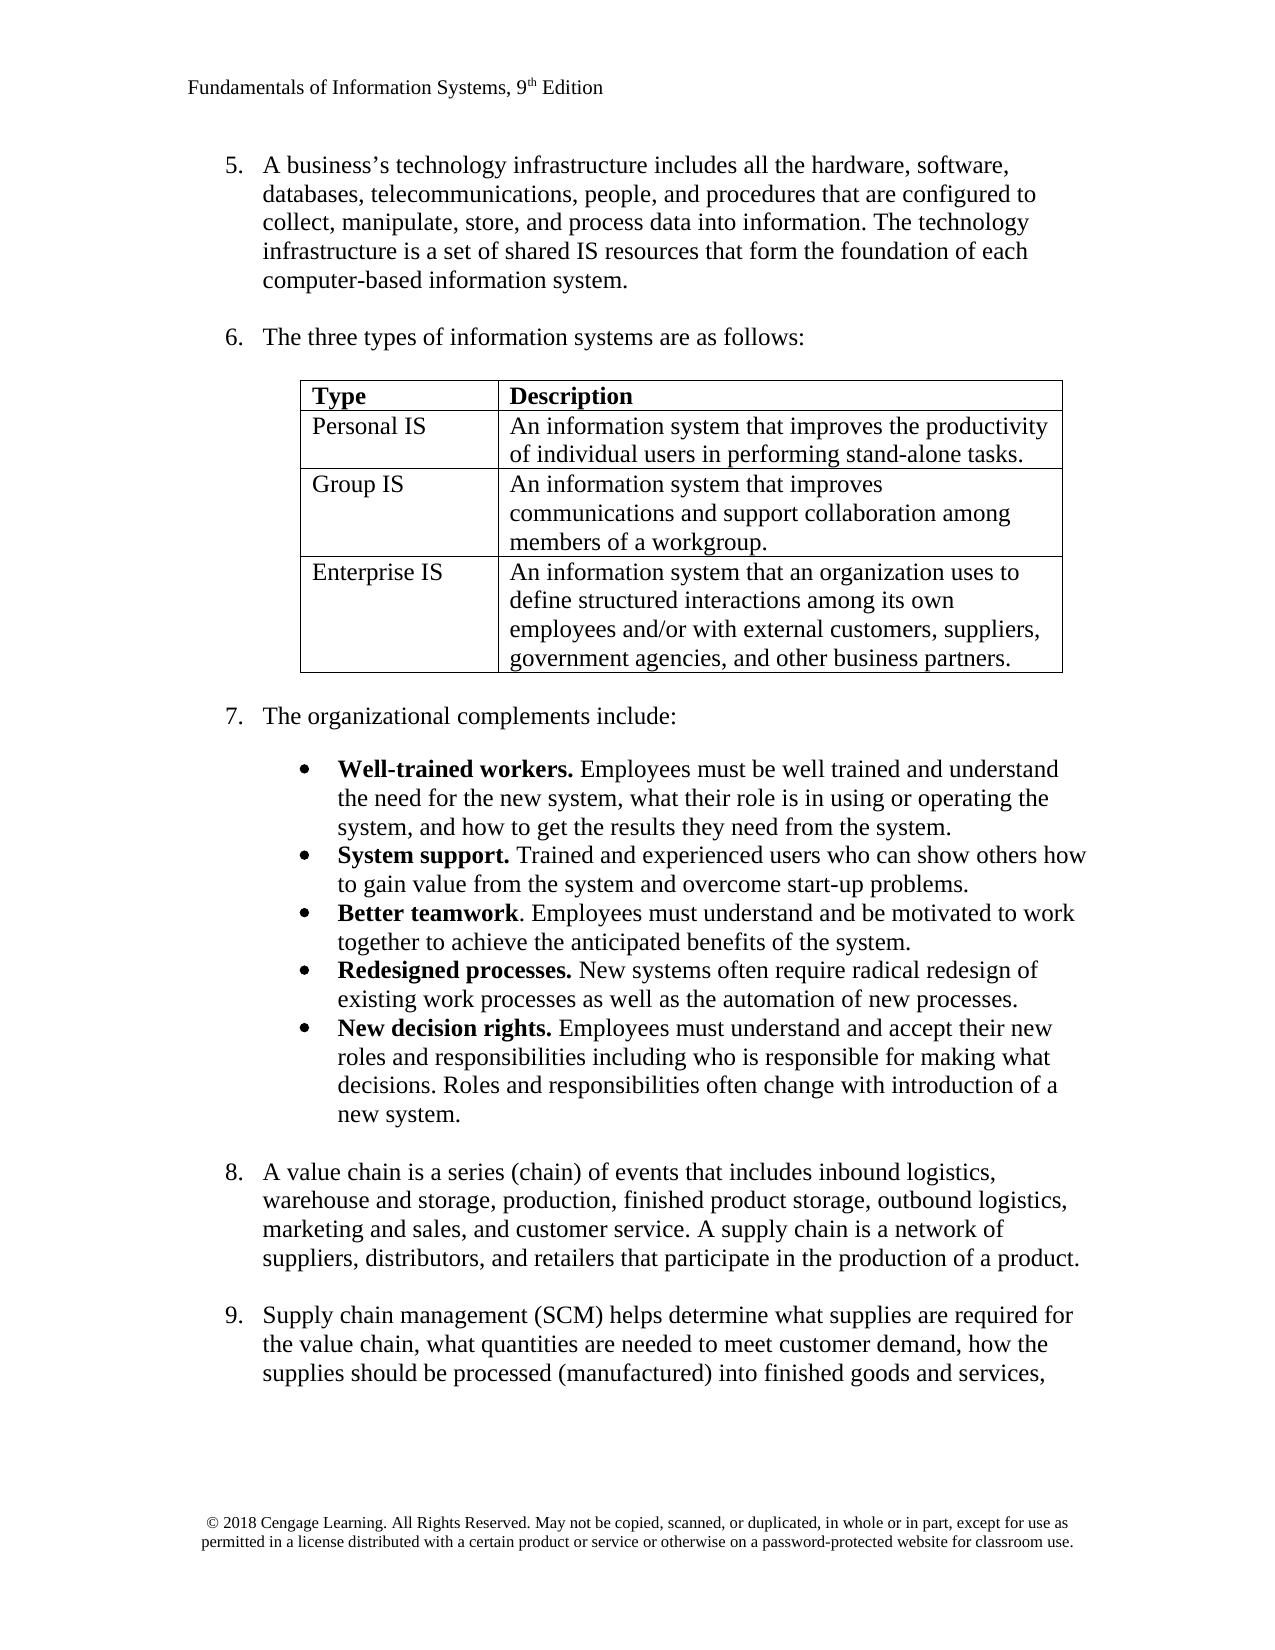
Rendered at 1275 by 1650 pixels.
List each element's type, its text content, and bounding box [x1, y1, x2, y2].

table_header Type [301, 381, 498, 410]
list The three types of information systems are as follows: [225, 322, 1087, 351]
table_cell Enterprise IS [301, 557, 498, 672]
list A business’s technology infrastructure includes all the hardware, software, databases, telecommunications, people, and procedures that are configured to collect, manipulate, store, and process data into information. The technology infrastructure is a set of shared IS resources that form the foundation of each computer-based information system. [225, 150, 1087, 294]
table_header Description [499, 381, 1062, 410]
table_cell An information system that an organization uses to define structured interactions among its own employees and/or with external customers, suppliers, government agencies, and other business partners. [499, 557, 1062, 672]
list Better teamwork. Employees must understand and be motivated to work together to achieve the anticipated benefits of the system. [300, 898, 1087, 956]
table_cell An information system that improves the productivity of individual users in performing stand-alone tasks. [499, 411, 1062, 468]
table_cell An information system that improves communications and support collaboration among members of a workgroup. [499, 469, 1062, 556]
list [225, 1301, 1087, 1387]
table_cell Group IS [301, 469, 498, 556]
list New decision rights. Employees must understand and accept their new roles and responsibilities including who is responsible for making what decisions. Roles and responsibilities often change with introduction of a new system. [300, 1013, 1087, 1128]
list Redesigned processes. New systems often require radical redesign of existing work processes as well as the automation of new processes. [300, 956, 1087, 1013]
list The organizational complements include: [225, 701, 1087, 754]
list Well-trained workers. Employees must be well trained and understand the need for the new system, what their role is in using or operating the system, and how to get the results they need from the system. [300, 754, 1087, 841]
table_cell Personal IS [301, 411, 498, 468]
list A value chain is a series (chain) of events that includes inbound logistics, warehouse and storage, production, finished product storage, outbound logistics, marketing and sales, and customer service. A supply chain is a network of suppliers, distributors, and retailers that participate in the production of a product. [225, 1157, 1087, 1272]
list System support. Trained and experienced users who can show others how to gain value from the system and overcome start-up problems. [300, 841, 1087, 898]
